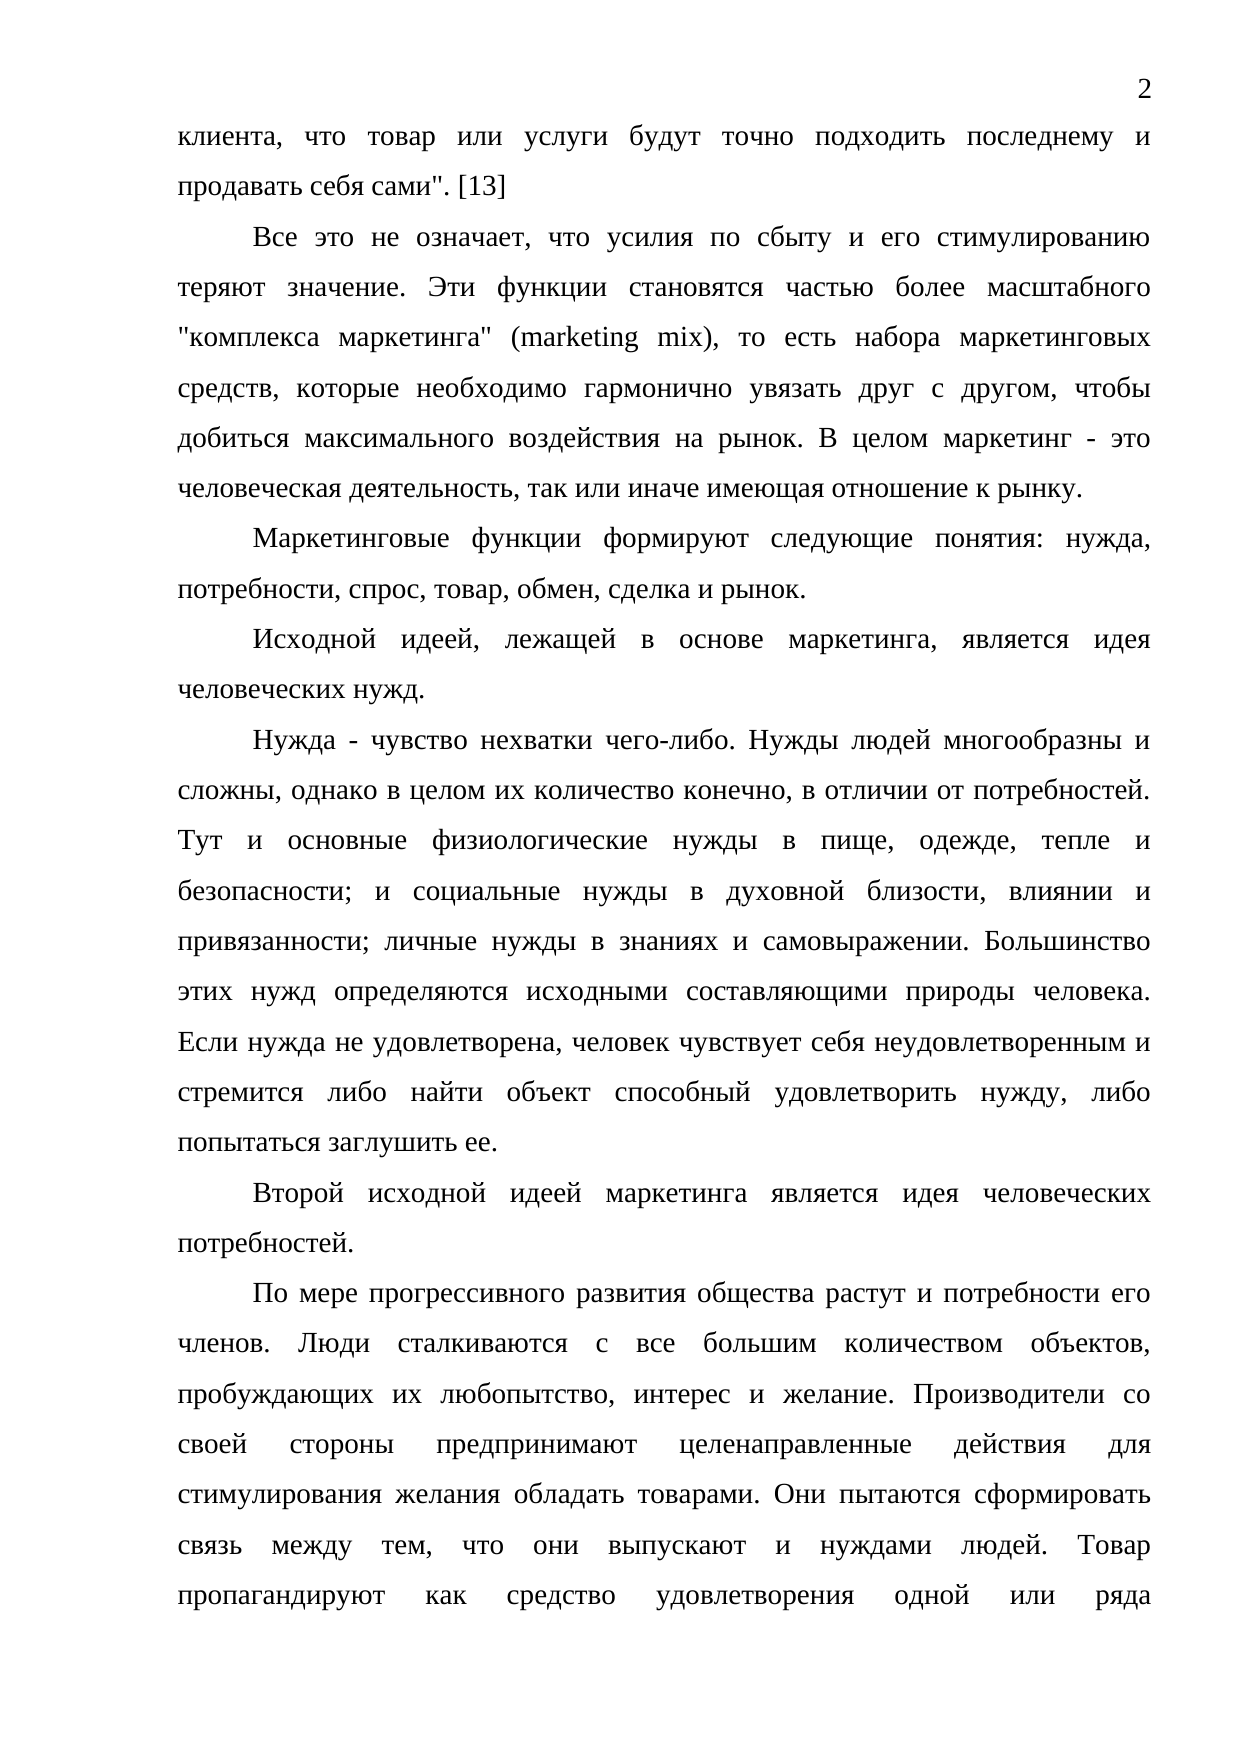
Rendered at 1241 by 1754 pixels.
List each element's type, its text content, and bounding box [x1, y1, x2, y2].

text Все это не означает, что усилия по сбыту и его стимулированию теряют значение. Эти функции становятся частью более масштабного "комплекса маркетинга" (marketing mix), то есть набора маркетинговых средств, которые необходимо гармонично увязать друг с другом, чтобы добиться максимального воздействия на рынок. В целом маркетинг - это человеческая деятельность, так или иначе имеющая отношение к рынку. [177, 219, 1152, 504]
text Нужда - чувство нехватки чего-либо. Нужды людей многообразны и сложны, однако в целом их количество конечно, в отличии от потребностей. Тут и основные физиологические нужды в пище, одежде, тепле и безопасности; и социальные нужды в духовной близости, влиянии и привязанности; личные нужды в знаниях и самовыражении. Большинство этих нужд определяются исходными составляющими природы человека. Если нужда не удовлетворена, человек чувствует себя неудовлетворенным и стремится либо найти объект способный удовлетворить нужду, либо попытаться заглушить ее. [177, 722, 1152, 1158]
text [177, 118, 1152, 202]
text Второй исходной идеей маркетинга является идея человеческих потребностей. [177, 1175, 1152, 1258]
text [177, 1275, 1152, 1611]
text Маркетинговые функции формируют следующие понятия: нужда, потребности, спрос, товар, обмен, сделка и рынок. [177, 521, 1152, 604]
text Исходной идеей, лежащей в основе маркетинга, является идея человеческих нужд. [177, 621, 1152, 705]
